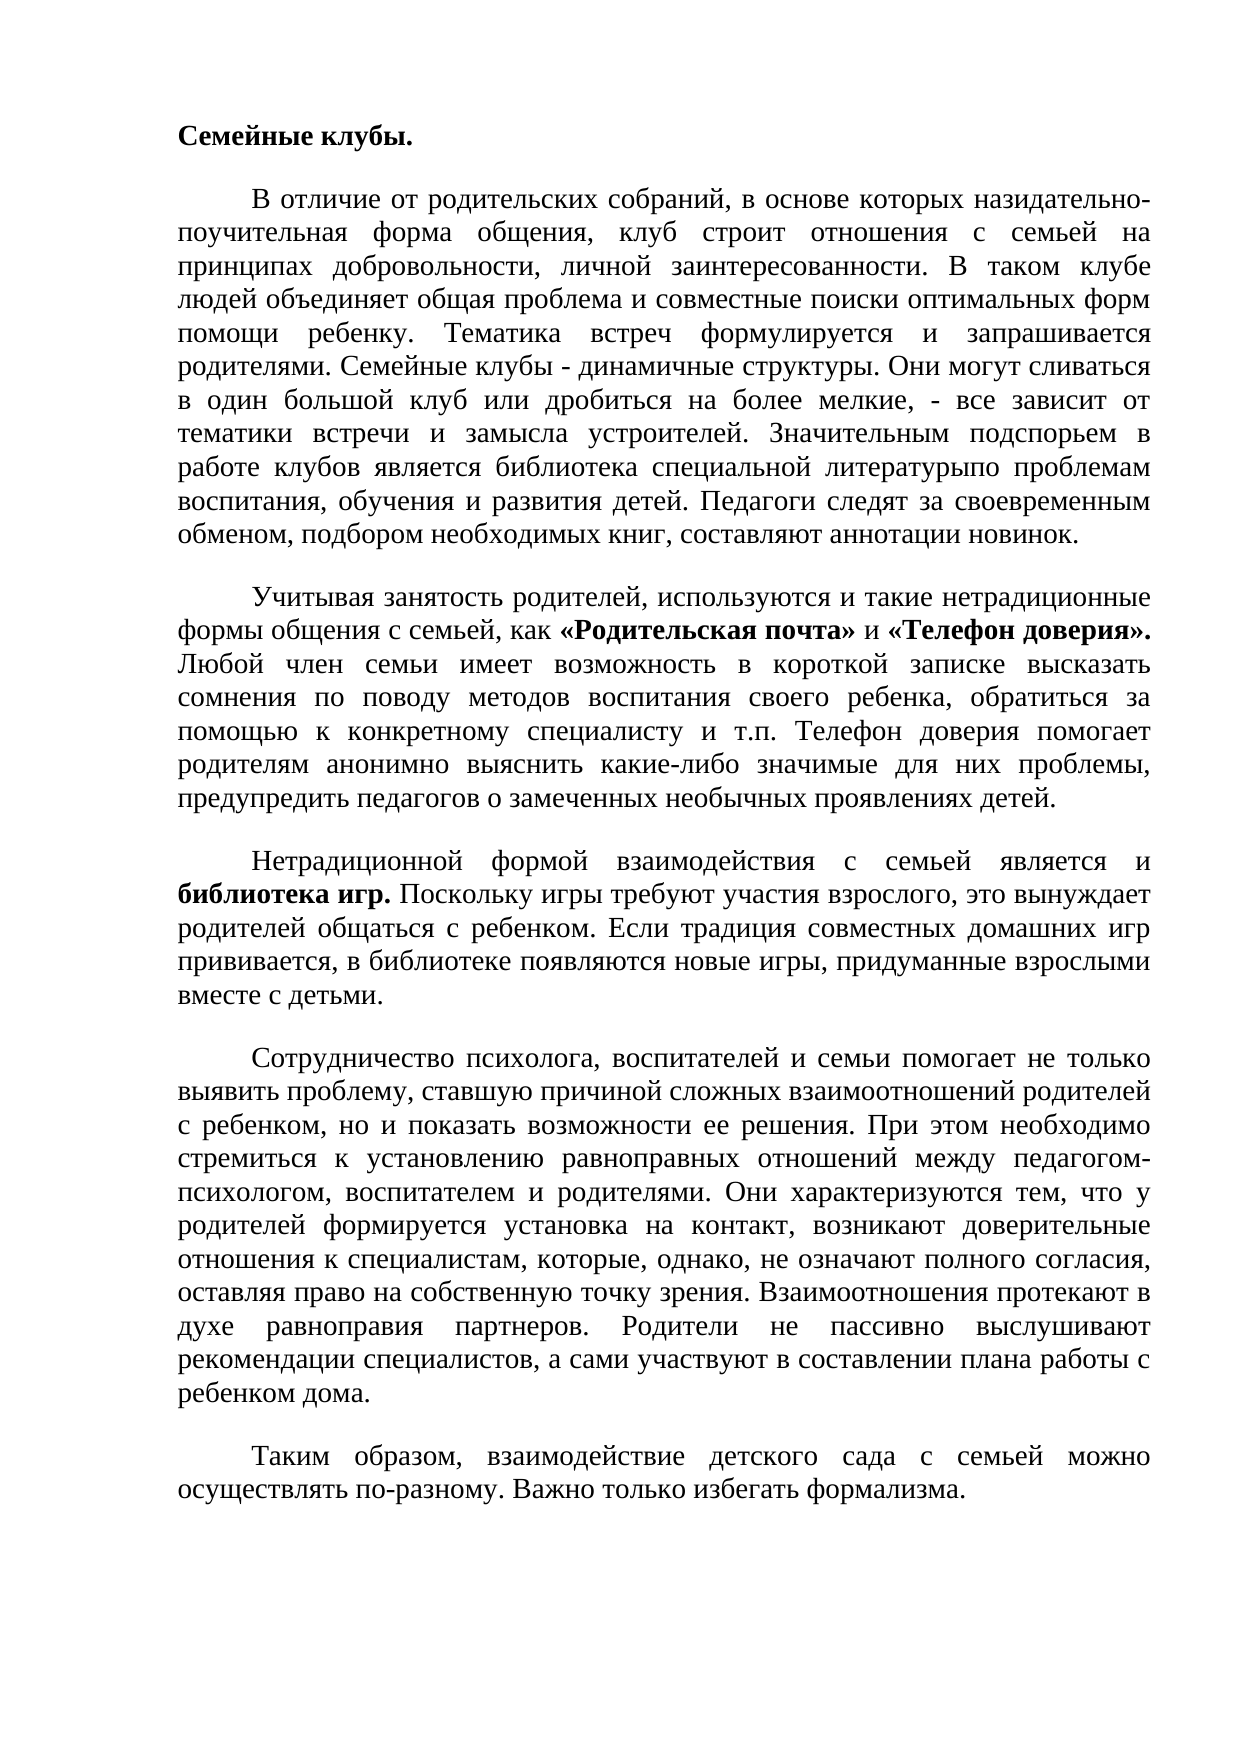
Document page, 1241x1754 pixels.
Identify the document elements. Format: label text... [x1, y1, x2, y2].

text Семейные клубы. [177, 118, 1152, 152]
text Сотрудничество психолога, воспитателей и семьи помогает не только выявить проблему, ставшую причиной сложных взаимоотношений родителей с ребенком, но и показать возможности ее решения. При этом необходимо стремиться к установлению равноправных отношений между педагогом-психологом, воспитателем и родителями. Они характеризуются тем, что у родителей формируется установка на контакт, возникают доверительные отношения к специалистам, которые, однако, не означают полного согласия, оставляя право на собственную точку зрения. Взаимоотношения протекают в духе равноправия партнеров. Родители не пассивно выслушивают рекомендации специалистов, а сами участвуют в составлении плана работы с ребенком дома. [177, 1040, 1152, 1409]
text Таким образом, взаимодействие детского сада с семьей можно осуществлять по-разному. Важно только избегать формализма. [177, 1438, 1152, 1505]
text Нетрадиционной формой взаимодействия с семьей является и библиотека игр. Поскольку игры требуют участия взрослого, это вынуждает родителей общаться с ребенком. Если традиция совместных домашних игр прививается, в библиотеке появляются новые игры, придуманные взрослыми вместе с детьми. [177, 843, 1152, 1011]
text В отличие от родительских собраний, в основе которых назидательно-поучительная форма общения, клуб строит отношения с семьей на принципах добровольности, личной заинтересованности. В таком клубе людей объединяет общая проблема и совместные поиски оптимальных форм помощи ребенку. Тематика встреч формулируется и запрашивается родителями. Семейные клубы - динамичные структуры. Они могут сливаться в один большой клуб или дробиться на более мелкие, - все зависит от тематики встречи и замысла устроителей. Значительным подспорьем в работе клубов является библиотека специальной литературыпо проблемам воспитания, обучения и развития детей. Педагоги следят за своевременным обменом, подбором необходимых книг, составляют аннотации новинок. [177, 181, 1152, 550]
text Учитывая занятость родителей, используются и такие нетрадиционные формы общения с семьей, как «Родительская почта» и «Телефон доверия». Любой член семьи имеет возможность в короткой записке высказать сомнения по поводу методов воспитания своего ребенка, обратиться за помощью к конкретному специалисту и т.п. Телефон доверия помогает родителям анонимно выяснить какие-либо значимые для них проблемы, предупредить педагогов о замеченных необычных проявлениях детей. [177, 579, 1152, 814]
